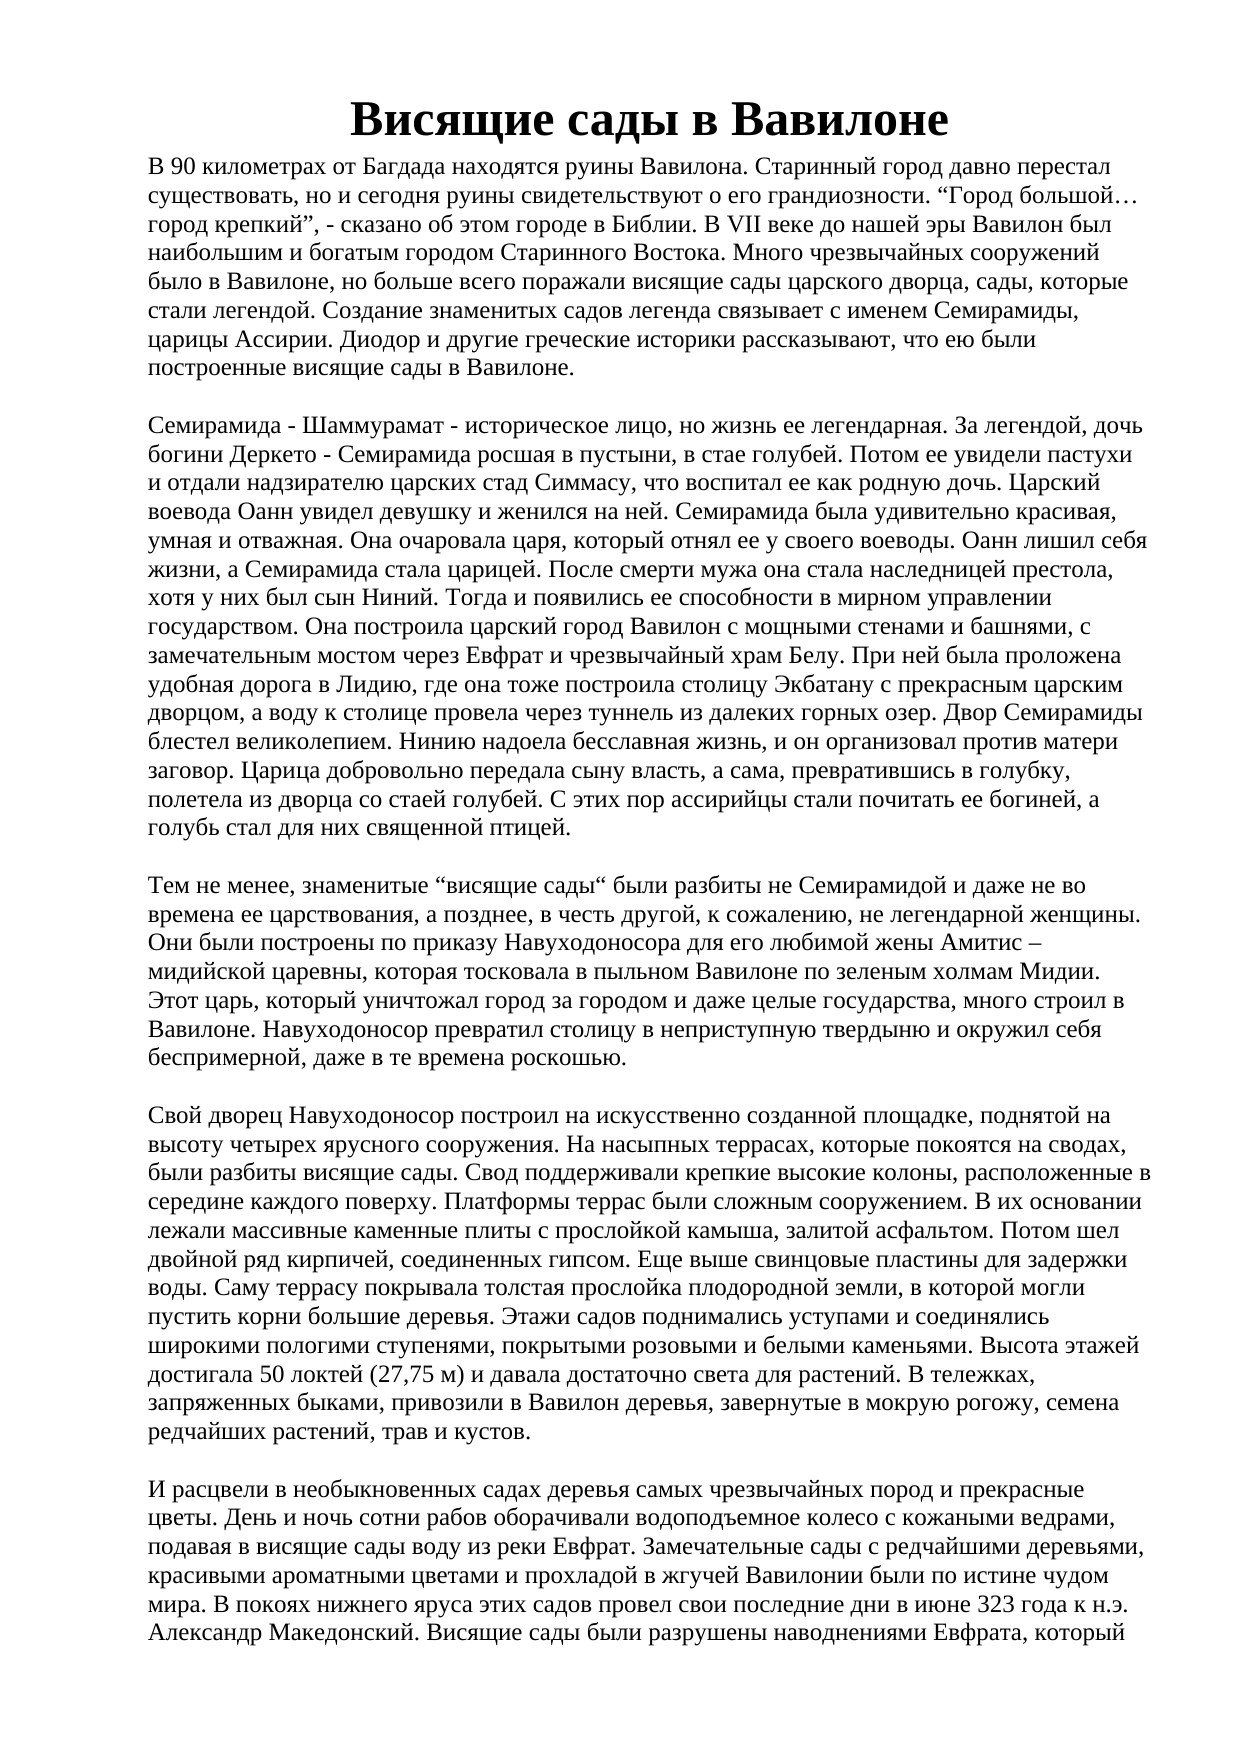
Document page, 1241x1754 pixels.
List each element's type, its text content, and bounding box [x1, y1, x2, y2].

subtitle Висящие сады в Вавилоне [148, 88, 1152, 146]
